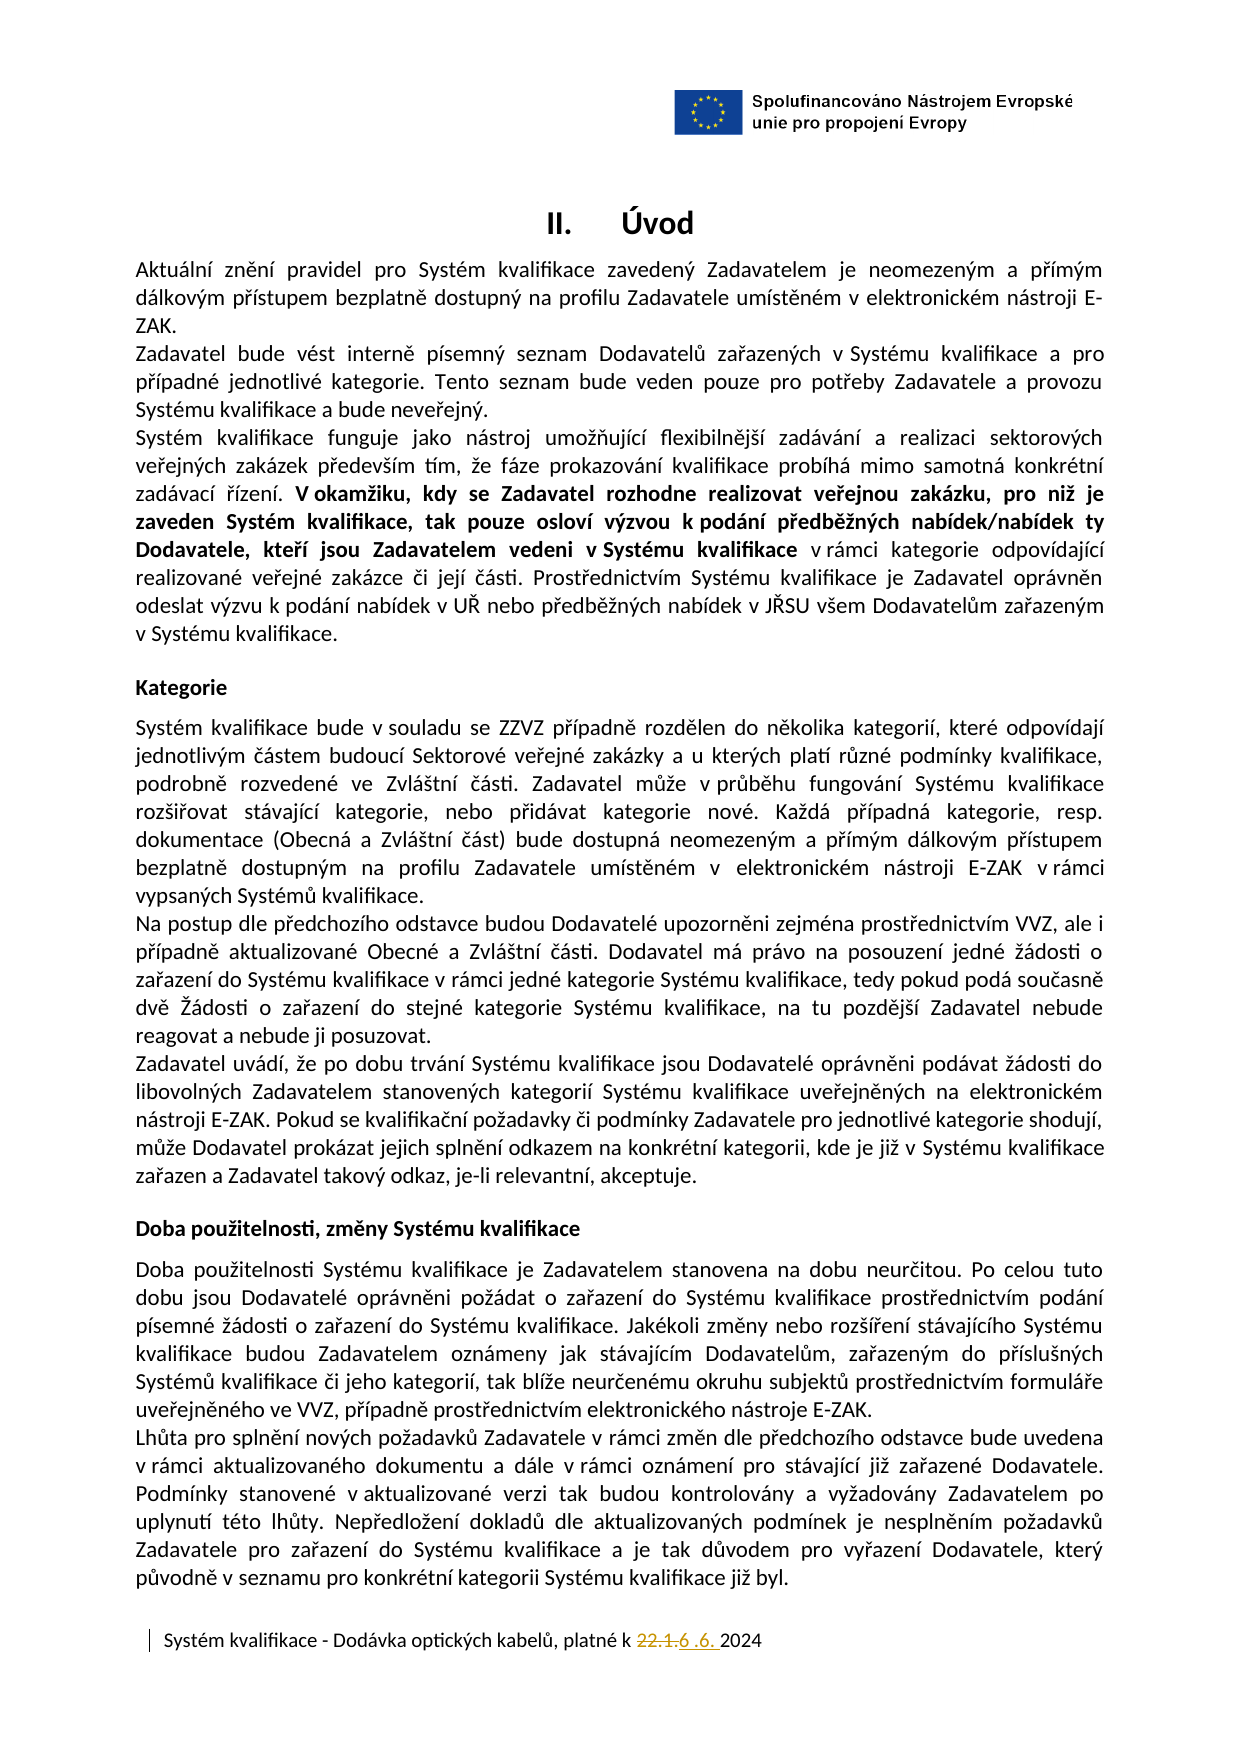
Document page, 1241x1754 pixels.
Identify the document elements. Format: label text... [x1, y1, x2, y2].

text Kategorie [135, 673, 1105, 701]
text Systém kvalifikace funguje jako nástroj umožňující flexibilnější zadávání a realizaci sektorových veřejných zakázek především tím, že fáze prokazování kvalifikace probíhá mimo samotná konkrétní zadávací řízení. V okamžiku, kdy se Zadavatel rozhodne realizovat veřejnou zakázku, pro niž je zaveden Systém kvalifikace, tak pouze osloví výzvou k podání předběžných nabídek/nabídek ty Dodavatele, kteří jsou Zadavatelem vedeni v Systému kvalifikace v rámci kategorie odpovídající realizované veřejné zakázce či její části. Prostřednictvím Systému kvalifikace je Zadavatel oprávněn odeslat výzvu k podání nabídek v UŘ nebo předběžných nabídek v JŘSU všem Dodavatelům zařazeným v Systému kvalifikace. [135, 423, 1105, 648]
text Zadavatel bude vést interně písemný seznam Dodavatelů zařazených v Systému kvalifikace a pro případné jednotlivé kategorie. Tento seznam bude veden pouze pro potřeby Zadavatele a provozu Systému kvalifikace a bude neveřejný. [135, 339, 1105, 423]
text Lhůta pro splnění nových požadavků Zadavatele v rámci změn dle předchozího odstavce bude uvedena v rámci aktualizovaného dokumentu a dále v rámci oznámení pro stávající již zařazené Dodavatele. Podmínky stanovené v aktualizované verzi tak budou kontrolovány a vyžadovány Zadavatelem po uplynutí této lhůty. Nepředložení dokladů dle aktualizovaných podmínek je nesplněním požadavků Zadavatele pro zařazení do Systému kvalifikace a je tak důvodem pro vyřazení Dodavatele, který původně v seznamu pro konkrétní kategorii Systému kvalifikace již byl. [135, 1423, 1105, 1591]
text Na postup dle předchozího odstavce budou Dodavatelé upozorněni zejména prostřednictvím VVZ, ale i případně aktualizované Obecné a Zvláštní části. Dodavatel má právo na posouzení jedné žádosti o zařazení do Systému kvalifikace v rámci jedné kategorie Systému kvalifikace, tedy pokud podá současně dvě Žádosti o zařazení do stejné kategorie Systému kvalifikace, na tu pozdější Zadavatel nebude reagovat a nebude ji posuzovat. [135, 909, 1105, 1049]
text Systém kvalifikace bude v souladu se ZZVZ případně rozdělen do několika kategorií, které odpovídají jednotlivým částem budoucí Sektorové veřejné zakázky a u kterých platí různé podmínky kvalifikace, podrobně rozvedené ve Zvláštní části. Zadavatel může v průběhu fungování Systému kvalifikace rozšiřovat stávající kategorie, nebo přidávat kategorie nové. Každá případná kategorie, resp. dokumentace (Obecná a Zvláštní část) bude dostupná neomezeným a přímým dálkovým přístupem bezplatně dostupným na profilu Zadavatele umístěném v elektronickém nástroji E-ZAK v rámci vypsaných Systémů kvalifikace. [135, 713, 1105, 909]
subtitle Úvod [135, 202, 1105, 243]
text Aktuální znění pravidel pro Systém kvalifikace zavedený Zadavatelem je neomezeným a přímým dálkovým přístupem bezplatně dostupný na profilu Zadavatele umístěném v elektronickém nástroji E-ZAK. [135, 255, 1105, 339]
text Zadavatel uvádí, že po dobu trvání Systému kvalifikace jsou Dodavatelé oprávněni podávat žádosti do libovolných Zadavatelem stanovených kategorií Systému kvalifikace uveřejněných na elektronickém nástroji E-ZAK. Pokud se kvalifikační požadavky či podmínky Zadavatele pro jednotlivé kategorie shodují, může Dodavatel prokázat jejich splnění odkazem na konkrétní kategorii, kde je již v Systému kvalifikace zařazen a Zadavatel takový odkaz, je-li relevantní, akceptuje. [135, 1049, 1105, 1189]
picture [674, 90, 1073, 135]
text Doba použitelnosti, změny Systému kvalifikace [135, 1214, 1105, 1242]
text Doba použitelnosti Systému kvalifikace je Zadavatelem stanovena na dobu neurčitou. Po celou tuto dobu jsou Dodavatelé oprávněni požádat o zařazení do Systému kvalifikace prostřednictvím podání písemné žádosti o zařazení do Systému kvalifikace. Jakékoli změny nebo rozšíření stávajícího Systému kvalifikace budou Zadavatelem oznámeny jak stávajícím Dodavatelům, zařazeným do příslušných Systémů kvalifikace či jeho kategorií, tak blíže neurčenému okruhu subjektů prostřednictvím formuláře uveřejněného ve VVZ, případně prostřednictvím elektronického nástroje E-ZAK. [135, 1255, 1105, 1423]
